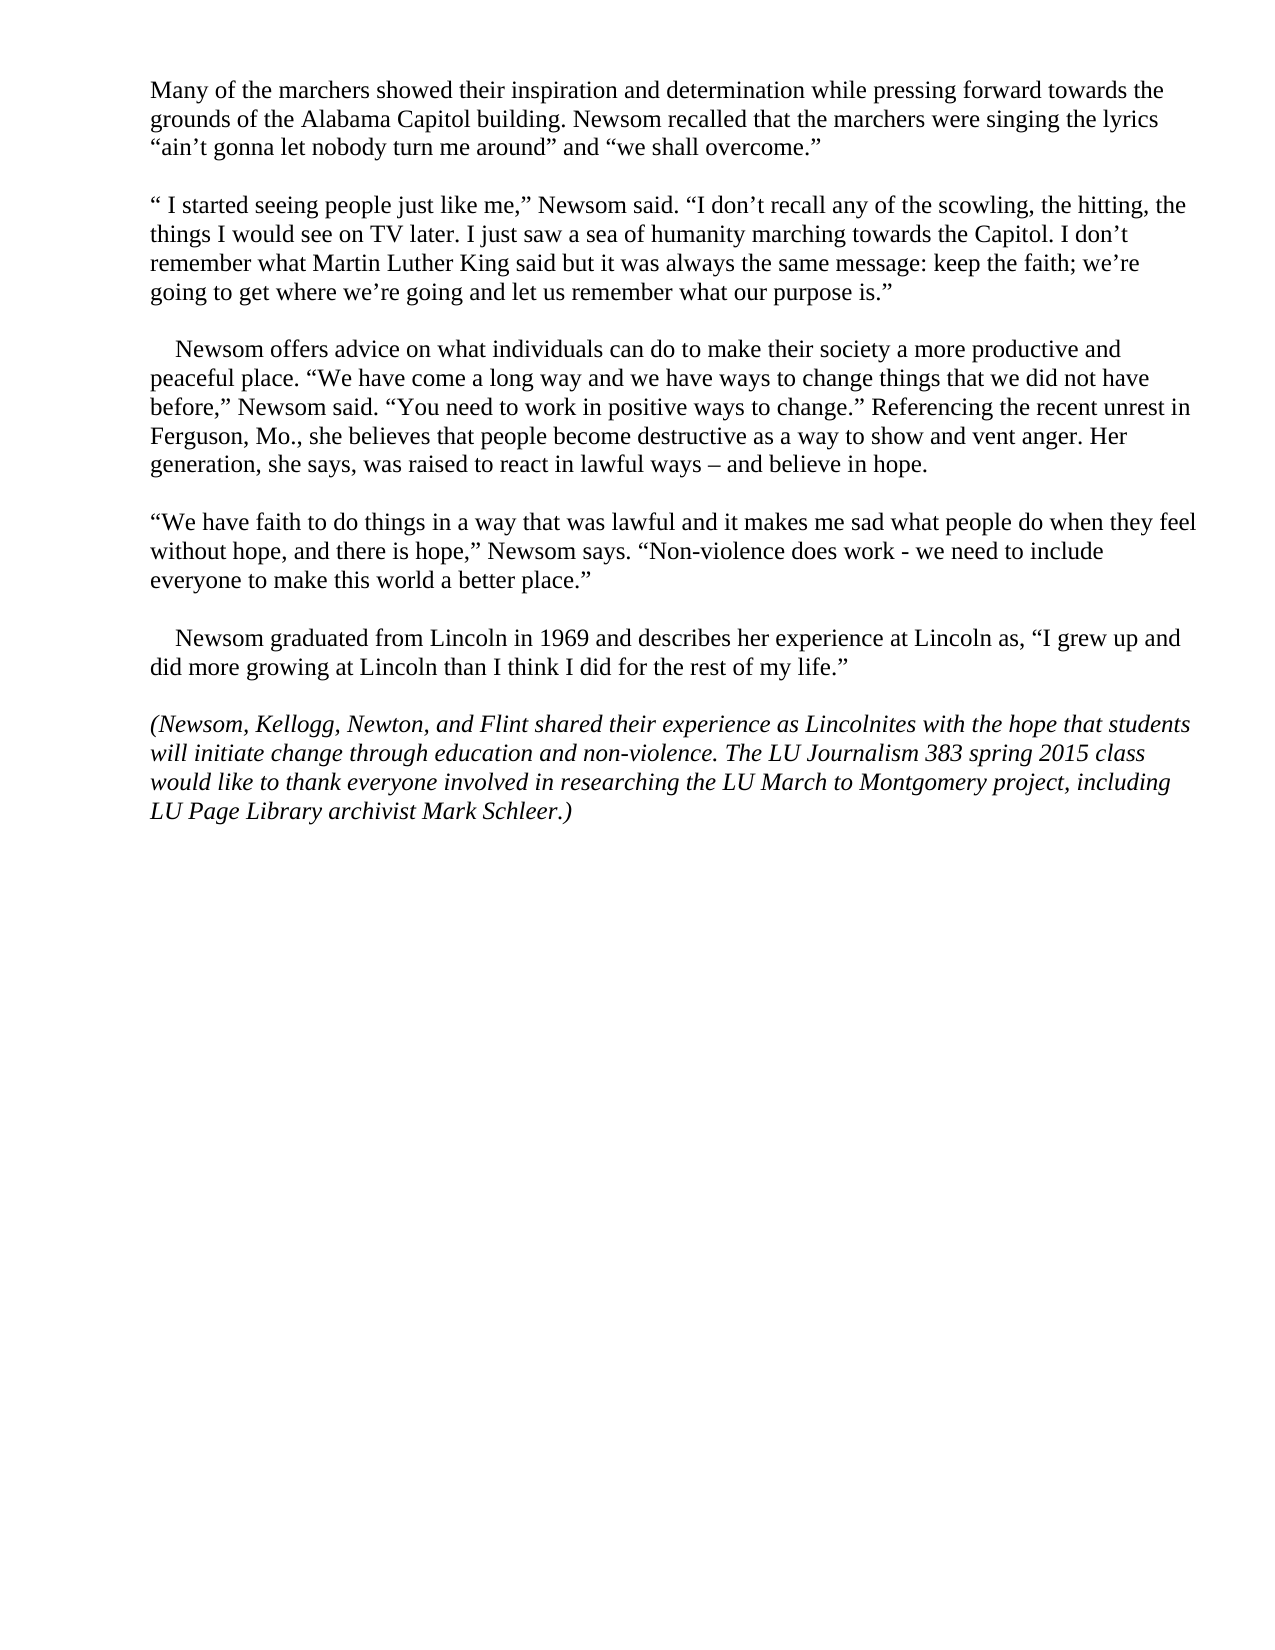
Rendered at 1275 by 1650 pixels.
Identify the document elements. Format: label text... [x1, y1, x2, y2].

text Many of the marchers showed their inspiration and determination while pressing forward towards the grounds of the Alabama Capitol building. Newsom recalled that the marchers were singing the lyrics “ain’t gonna let nobody turn me around” and “we shall overcome.” [150, 75, 1200, 161]
text “We have faith to do things in a way that was lawful and it makes me sad what people do when they feel without hope, and there is hope,” Newsom says. “Non-violence does work - we need to include everyone to make this world a better place.” [150, 507, 1200, 594]
text Newsom graduated from Lincoln in 1969 and describes her experience at Lincoln as, “I grew up and did more growing at Lincoln than I think I did for the rest of my life.” [150, 623, 1200, 680]
text (Newsom, Kellogg, Newton, and Flint shared their experience as Lincolnites with the hope that students will initiate change through education and non-violence. The LU Journalism 383 spring 2015 class would like to thank everyone involved in researching the LU March to Montgomery project, including LU Page Library archivist Mark Schleer.) [150, 709, 1200, 824]
text Newsom offers advice on what individuals can do to make their society a more productive and peaceful place. “We have come a long way and we have ways to change things that we did not have before,” Newsom said. “You need to work in positive ways to change.” Referencing the recent unrest in Ferguson, Mo., she believes that people become destructive as a way to show and vent anger. Her generation, she says, was raised to react in lawful ways – and believe in hope. [150, 334, 1200, 478]
text “ I started seeing people just like me,” Newsom said. “I don’t recall any of the scowling, the hitting, the things I would see on TV later. I just saw a sea of humanity marching towards the Capitol. I don’t remember what Martin Luther King said but it was always the same message: keep the faith; we’re going to get where we’re going and let us remember what our purpose is.” [150, 190, 1200, 305]
